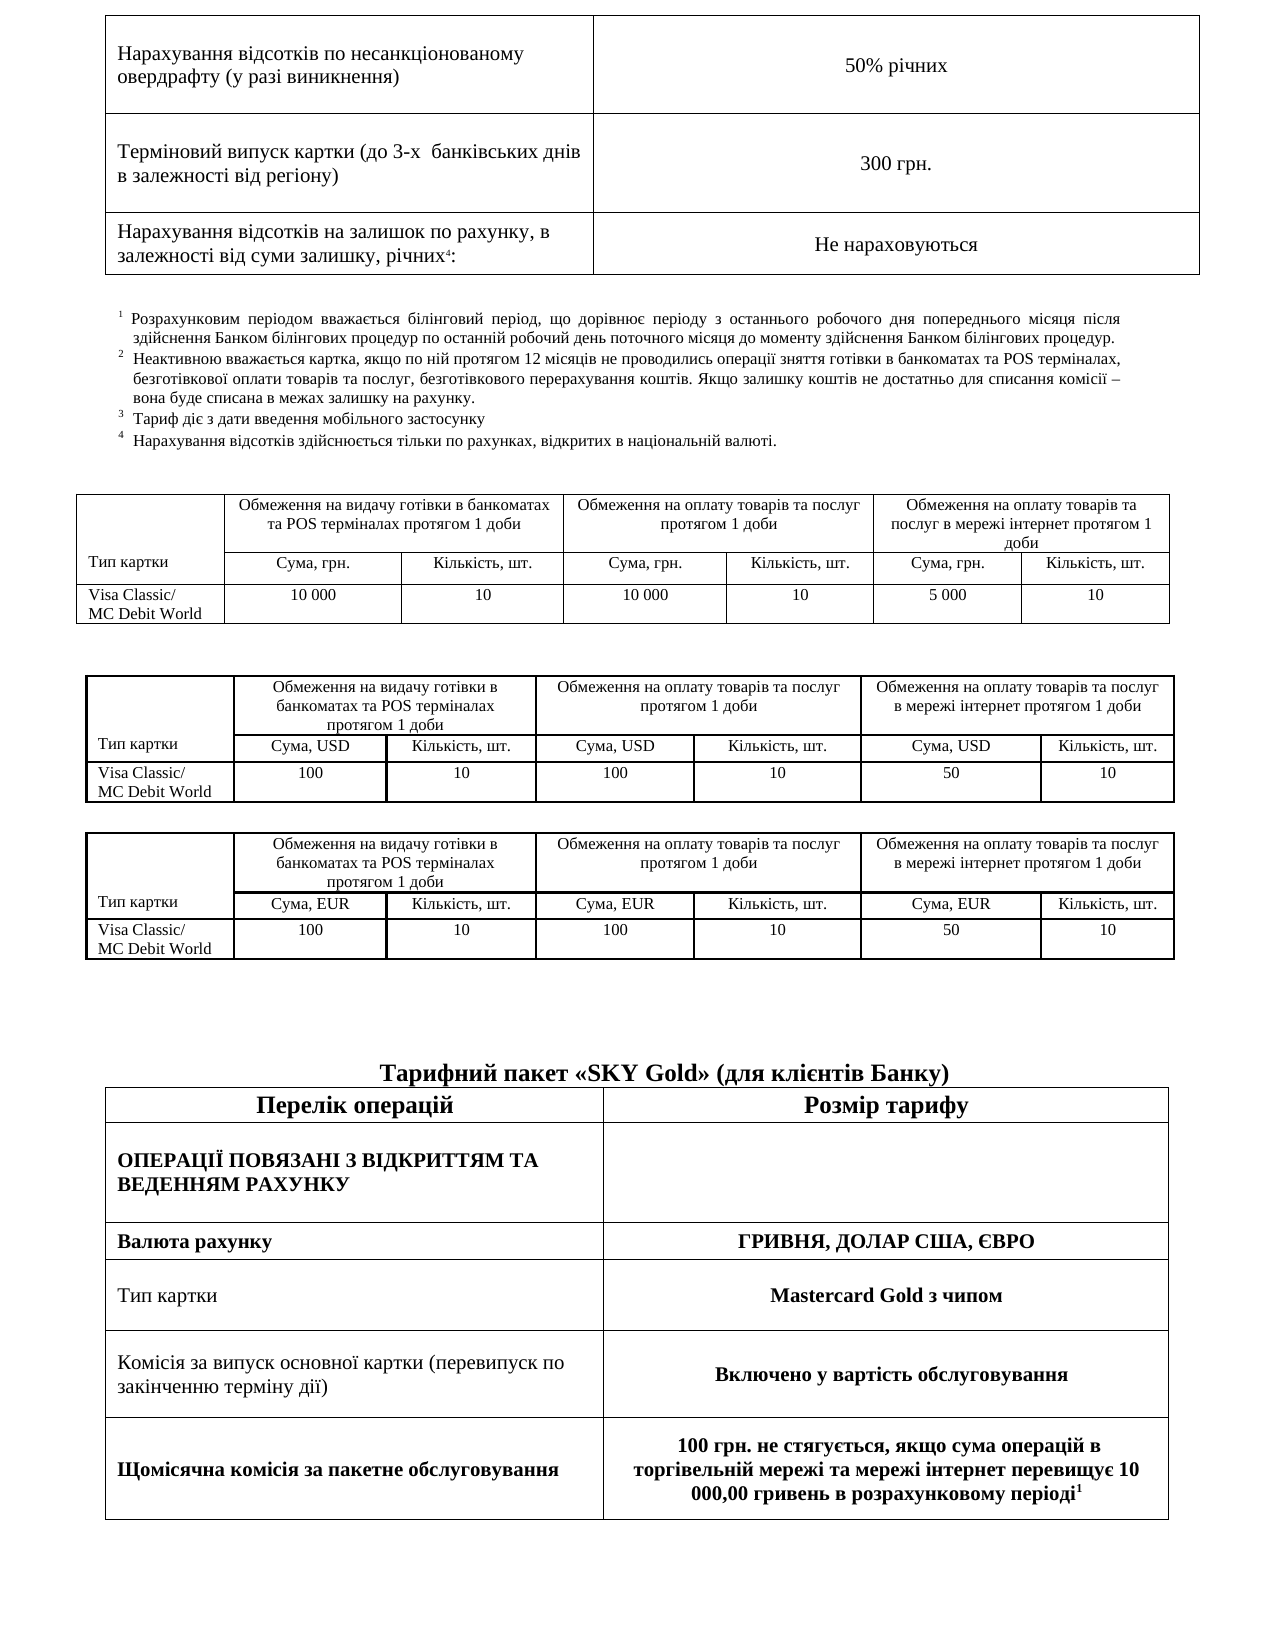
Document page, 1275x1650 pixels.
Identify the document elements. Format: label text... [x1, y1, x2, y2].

table_header Розмір тарифу [604, 1088, 1168, 1122]
table_cell Кількість, шт. [402, 553, 563, 584]
table_cell Кількість, шт. [1042, 736, 1173, 761]
table_cell 10 [388, 763, 535, 801]
table_cell Щомісячна комісія за пакетне обслуговування [106, 1418, 603, 1519]
table_cell Нарахування відсотків на залишок по рахунку, в залежності від суми залишку, річних4: [106, 213, 593, 274]
table_header Обмеження на оплату товарів та послуг протягом 1 доби [537, 677, 860, 734]
table_cell 50% річних [594, 16, 1199, 113]
table_cell Кількість, шт. [727, 553, 873, 584]
table_cell Кількість, шт. [1022, 553, 1169, 584]
table_cell 10 [1022, 585, 1169, 623]
table_cell 100 грн. не стягується, якщо сума операцій в торгівельній мережі та мережі інтернет перевищує 10 000,00 гривень в розрахунковому періоді1 [604, 1418, 1168, 1519]
list Нарахування відсотків здійснюється тільки по рахунках, відкритих в національній валюті. [118, 429, 1122, 450]
table_cell Включено у вартість обслуговування [604, 1331, 1168, 1417]
table_header Обмеження на оплату товарів та послуг протягом 1 доби [564, 495, 873, 552]
table_cell Visa Classic/ MC Debit World [88, 763, 233, 801]
table_cell Сума, USD [235, 736, 385, 761]
table_header Обмеження на видачу готівки в банкоматах та POS терміналах протягом 1 доби [235, 834, 535, 891]
table_cell 10 [695, 763, 860, 801]
table_header Обмеження на оплату товарів та послуг в мережі інтернет протягом 1 доби [862, 677, 1173, 734]
table_cell Кількість, шт. [695, 736, 860, 761]
table_cell 50 [862, 920, 1040, 958]
table_header Обмеження на видачу готівки в банкоматах та POS терміналах протягом 1 доби [235, 677, 535, 734]
table_cell 5 000 [874, 585, 1021, 623]
table_cell Нарахування відсотків по несанкціонованому овердрафту (у разі виникнення) [106, 16, 593, 113]
table_cell 10 [1042, 920, 1173, 958]
table_cell ГРИВНЯ, ДОЛАР США, ЄВРО [604, 1223, 1168, 1259]
table_cell Сума, USD [862, 736, 1040, 761]
table_cell Кількість, шт. [695, 894, 860, 918]
table_cell Mastercard Gold з чипом [604, 1260, 1168, 1330]
table_cell 10 000 [564, 585, 726, 623]
table_cell 300 грн. [594, 114, 1199, 212]
table_cell 10 [402, 585, 563, 623]
table_cell Валюта рахунку [106, 1223, 603, 1259]
table_header Перелік операцій [106, 1088, 603, 1122]
table_cell Сума, грн. [225, 553, 401, 584]
table_cell Кількість, шт. [388, 736, 535, 761]
table_cell ОПЕРАЦІЇ ПОВЯЗАНІ З ВІДКРИТТЯМ ТА ВЕДЕННЯМ РАХУНКУ [106, 1123, 603, 1222]
table_header Тип картки [88, 834, 233, 918]
text Тарифний пакет «SKY Gold» (для клієнтів Банку) [207, 1058, 1122, 1087]
table_cell Сума, грн. [564, 553, 726, 584]
table_header Тип картки [77, 495, 224, 584]
table_cell Сума, EUR [537, 894, 693, 918]
table_cell Visa Classic/ MC Debit World [88, 920, 233, 958]
table_header Тип картки [88, 677, 233, 761]
table_cell Сума, EUR [862, 894, 1040, 918]
table_header Обмеження на оплату товарів та послуг в мережі інтернет протягом 1 доби [874, 495, 1169, 552]
table_cell 10 [695, 920, 860, 958]
table_cell 10 [388, 920, 535, 958]
table_cell 10 [727, 585, 873, 623]
table_cell Тип картки [106, 1260, 603, 1330]
table_cell Сума, грн. [874, 553, 1021, 584]
table_cell Сума, EUR [235, 894, 385, 918]
table_cell Кількість, шт. [1042, 894, 1173, 918]
table_header Обмеження на оплату товарів та послуг в мережі інтернет протягом 1 доби [862, 834, 1173, 891]
table_cell 100 [537, 920, 693, 958]
table_cell Кількість, шт. [388, 894, 535, 918]
list Тариф діє з дати введення мобільного застосунку [118, 407, 1122, 429]
table_cell Не нараховуються [594, 213, 1199, 274]
table_cell 50 [862, 763, 1040, 801]
table_cell Комісія за випуск основної картки (перевипуск по закінченню терміну дії) [106, 1331, 603, 1417]
list Неактивною вважається картка, якщо по ній протягом 12 місяців не проводились операції зняття готівки в банкоматах та POS терміналах, безготівкової оплати товарів та послуг, безготівкового перерахування коштів. Якщо залишку коштів не достатньо для списання комісії – вона буде списана в межах залишку на рахунку. [118, 347, 1122, 407]
table_cell [604, 1123, 1168, 1222]
table_cell Терміновий випуск картки (до 3-х банківських днів в залежності від регіону) [106, 114, 593, 212]
table_cell 10 000 [225, 585, 401, 623]
table_cell 100 [537, 763, 693, 801]
text 1 Розрахунковим періодом вважається білінговий період, що дорівнює періоду з останнього робочого дня попереднього місяця після здійснення Банком білінгових процедур по останній робочий день поточного місяця до моменту здійснення Банком білінгових процедур. [118, 309, 1122, 347]
table_cell 10 [1042, 763, 1173, 801]
table_cell Visa Classic/ MC Debit World [77, 585, 224, 623]
table_cell 100 [235, 763, 385, 801]
table_header Обмеження на оплату товарів та послуг протягом 1 доби [537, 834, 860, 891]
table_cell 100 [235, 920, 385, 958]
table_cell Сума, USD [537, 736, 693, 761]
table_header Обмеження на видачу готівки в банкоматах та POS терміналах протягом 1 доби [225, 495, 563, 552]
